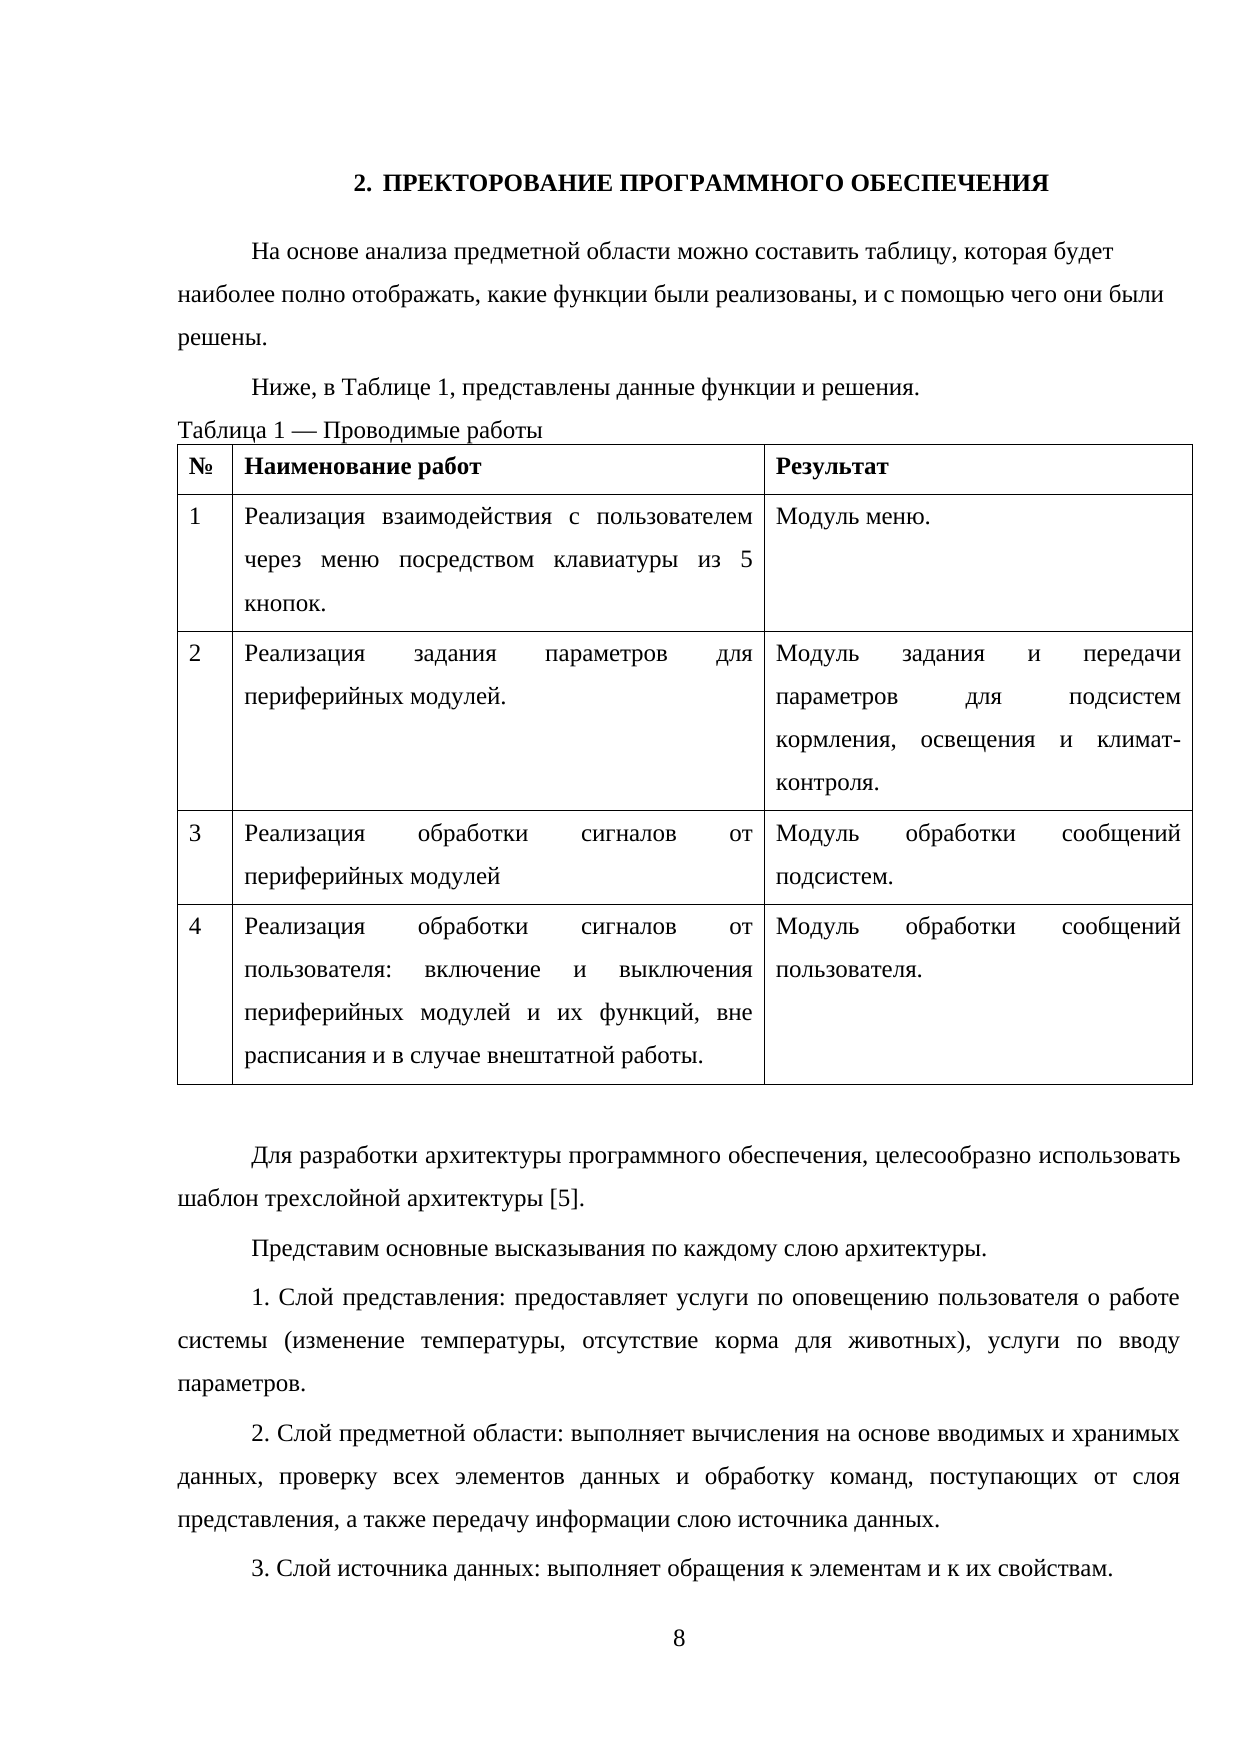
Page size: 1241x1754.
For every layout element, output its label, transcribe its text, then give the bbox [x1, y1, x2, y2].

table_header № [178, 445, 232, 494]
text Ниже, в Таблице 1, представлены данные функции и решения. [177, 372, 1181, 401]
subtitle ПРЕКТОРОВАНИЕ ПРОГРАММНОГО ОБЕСПЕЧЕНИЯ [177, 168, 1181, 197]
table_cell Реализация обработки сигналов от пользователя: включение и выключения периферийных модулей и их функций, вне расписания и в случае внештатной работы. [233, 905, 764, 1083]
text Представим основные высказывания по каждому слою архитектуры. [177, 1233, 1181, 1261]
text Таблица 1 — Проводимые работы [177, 415, 1181, 444]
text На основе анализа предметной области можно составить таблицу, которая будет наиболее полно отображать, какие функции были реализованы, и с помощью чего они были решены. [177, 236, 1181, 351]
text 2. Слой предметной области: выполняет вычисления на основе вводимых и хранимых данных, проверку всех элементов данных и обработку команд, поступающих от слоя представления, а также передачу информации слою источника данных. [177, 1418, 1181, 1533]
table_cell 4 [178, 905, 232, 1083]
table_cell Реализация взаимодействия с пользователем через меню посредством клавиатуры из 5 кнопок. [233, 495, 764, 631]
text 3. Слой источника данных: выполняет обращения к элементам и к их свойствам. [177, 1553, 1181, 1582]
table_header Наименование работ [233, 445, 764, 494]
table_cell Модуль обработки сообщений пользователя. [765, 905, 1192, 1083]
table_cell 2 [178, 632, 232, 810]
table_cell Модуль меню. [765, 495, 1192, 631]
table_cell 3 [178, 811, 232, 904]
table_cell 1 [178, 495, 232, 631]
table_cell Модуль обработки сообщений подсистем. [765, 811, 1192, 904]
table_cell Реализация обработки сигналов от периферийных модулей [233, 811, 764, 904]
text Для разработки архитектуры программного обеспечения, целесообразно использовать шаблон трехслойной архитектуры [5]. [177, 1140, 1181, 1212]
table_header Результат [765, 445, 1192, 494]
table_cell Модуль задания и передачи параметров для подсистем кормления, освещения и климат-контроля. [765, 632, 1192, 810]
table_cell Реализация задания параметров для периферийных модулей. [233, 632, 764, 810]
text 1. Слой представления: предоставляет услуги по оповещению пользователя о работе системы (изменение температуры, отсутствие корма для животных), услуги по вводу параметров. [177, 1282, 1181, 1397]
